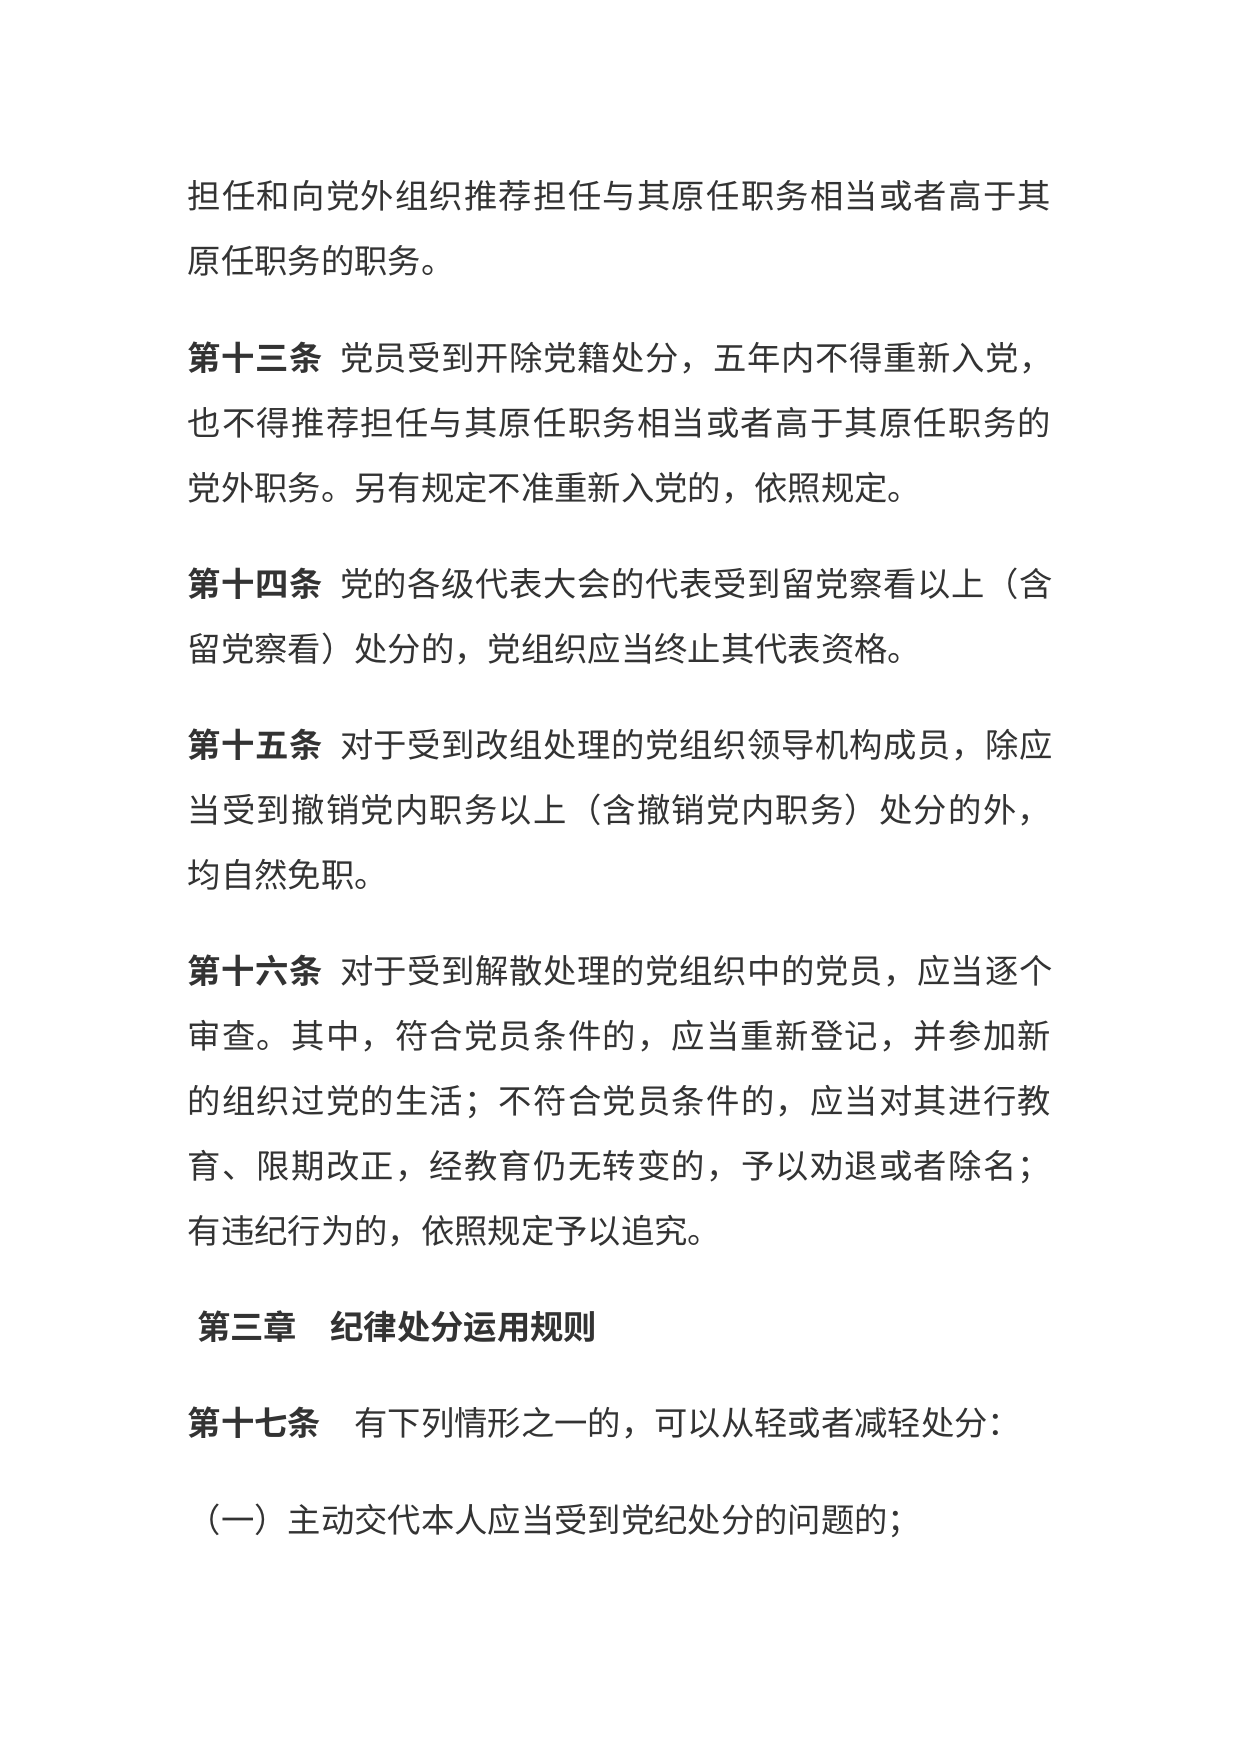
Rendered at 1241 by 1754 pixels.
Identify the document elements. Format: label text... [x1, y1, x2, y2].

text 第十五条 对于受到改组处理的党组织领导机构成员，除应当受到撤销党内职务以上（含撤销党内职务）处分的外，均自然免职。 [187, 710, 1053, 905]
text 第十三条 党员受到开除党籍处分，五年内不得重新入党，也不得推荐担任与其原任职务相当或者高于其原任职务的党外职务。另有规定不准重新入党的，依照规定。 [187, 323, 1053, 518]
text 第十六条 对于受到解散处理的党组织中的党员，应当逐个审查。其中，符合党员条件的，应当重新登记，并参加新的组织过党的生活；不符合党员条件的，应当对其进行教育、限期改正，经教育仍无转变的，予以劝退或者除名；有违纪行为的，依照规定予以追究。 [187, 937, 1053, 1262]
text 第十七条 有下列情形之一的，可以从轻或者减轻处分： [187, 1389, 1053, 1454]
text （一）主动交代本人应当受到党纪处分的问题的； [187, 1485, 1053, 1550]
text 第三章 纪律处分运用规则 [187, 1293, 1053, 1358]
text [187, 162, 1053, 292]
text 第十四条 党的各级代表大会的代表受到留党察看以上（含留党察看）处分的，党组织应当终止其代表资格。 [187, 549, 1053, 679]
